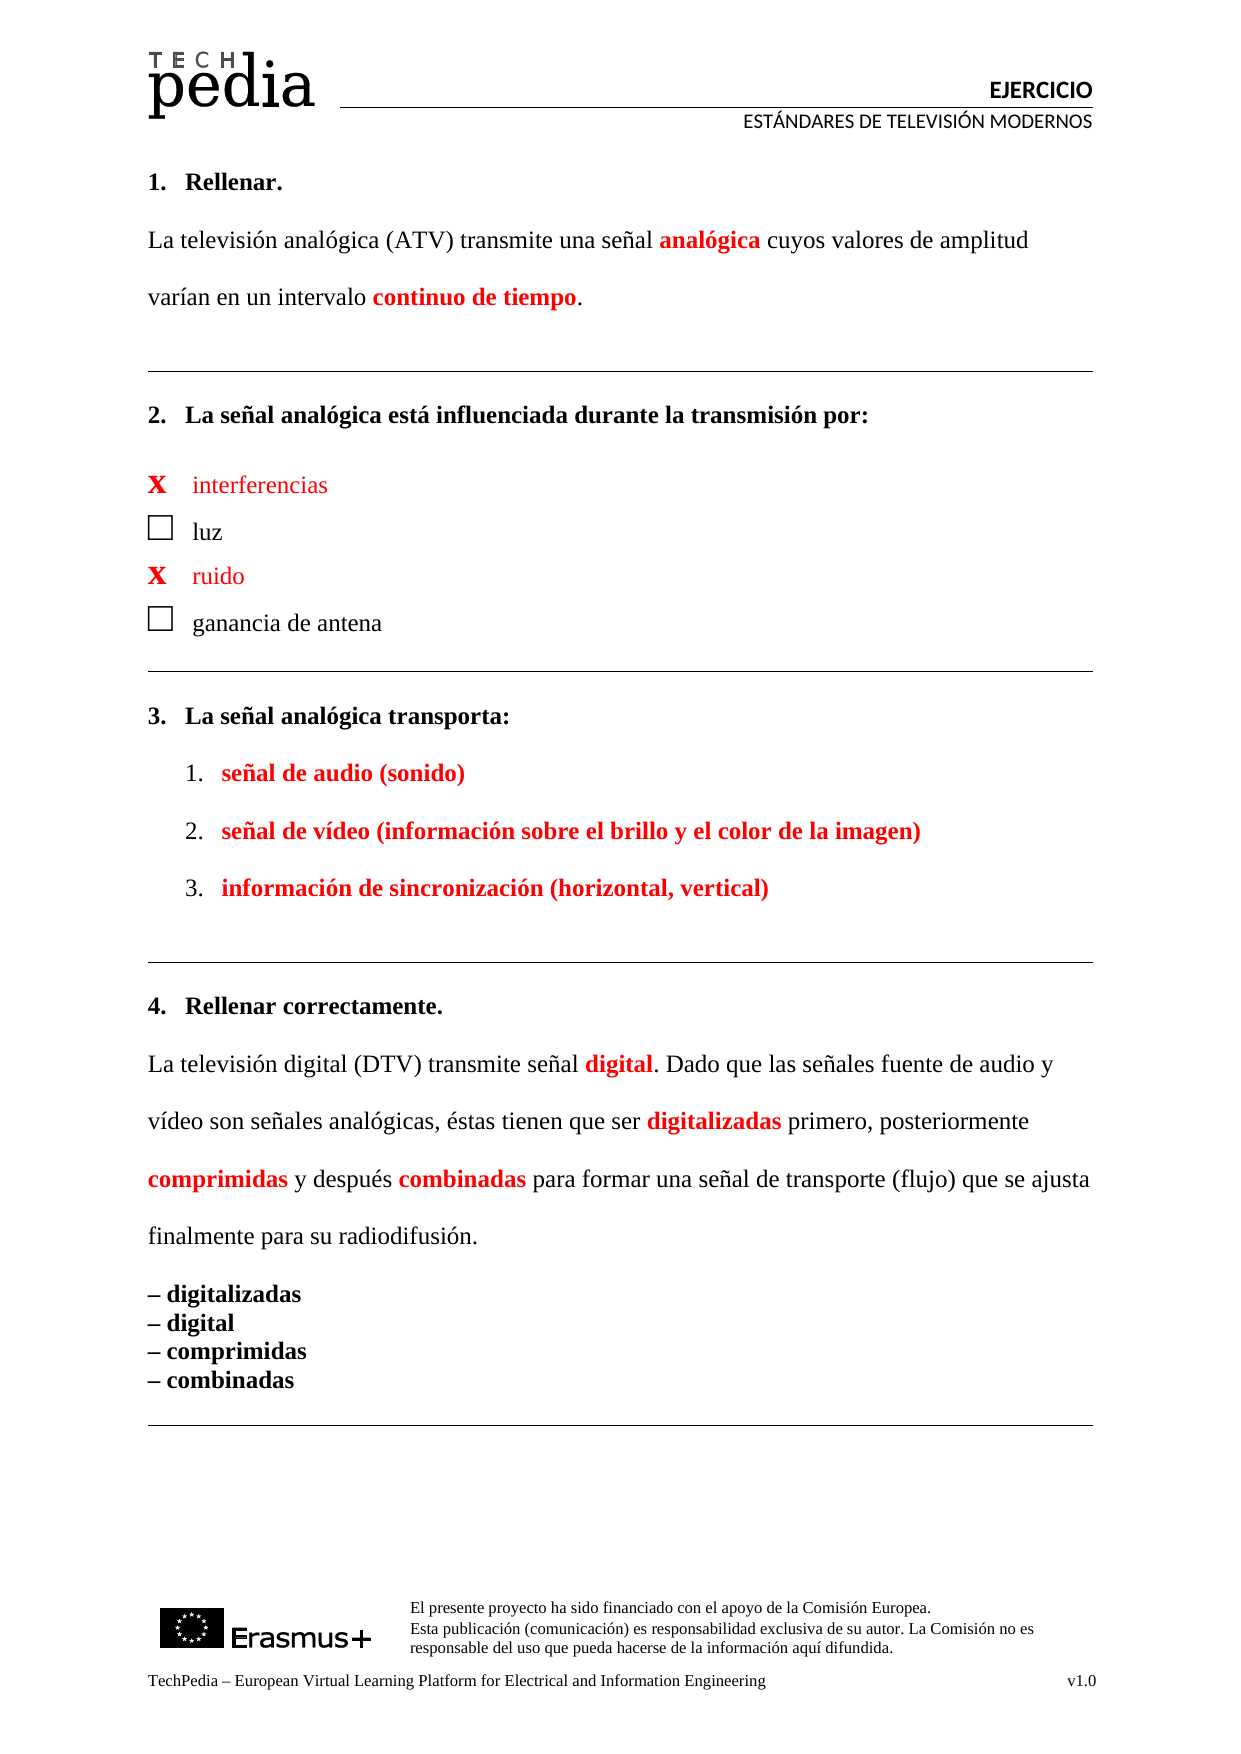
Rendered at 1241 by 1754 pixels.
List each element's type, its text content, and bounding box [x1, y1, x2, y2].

text □ luz [148, 501, 1093, 549]
text La televisión digital (DTV) transmite señal digital. Dado que las señales fuente de audio y vídeo son señales analógicas, éstas tienen que ser digitalizadas primero, posteriormente comprimidas y después combinadas para formar una señal de transporte (flujo) que se ajusta finalmente para su radiodifusión. [148, 1049, 1093, 1250]
text □ ganancia de antena [148, 592, 1093, 640]
text – combinadas [148, 1365, 1093, 1394]
text La señal analógica está influenciada durante la transmisión por: [148, 401, 1093, 429]
text – comprimidas [148, 1336, 1093, 1365]
text La televisión analógica (ATV) transmite una señal analógica cuyos valores de amplitud varían en un intervalo continuo de tiempo. [148, 225, 1093, 311]
text Rellenar. [148, 167, 1093, 196]
text – digital [148, 1308, 1093, 1336]
text 2. señal de vídeo (información sobre el brillo y el color de la imagen) [185, 816, 1093, 844]
text Rellenar correctamente. [148, 991, 1093, 1020]
text 1. señal de audio (sonido) [185, 758, 1093, 787]
text 3. información de sincronización (horizontal, vertical) [185, 873, 1093, 902]
text La señal analógica transporta: [148, 701, 1093, 729]
text – digitalizadas [148, 1279, 1093, 1308]
text x interferencias [148, 458, 1093, 501]
text x ruido [148, 549, 1093, 592]
